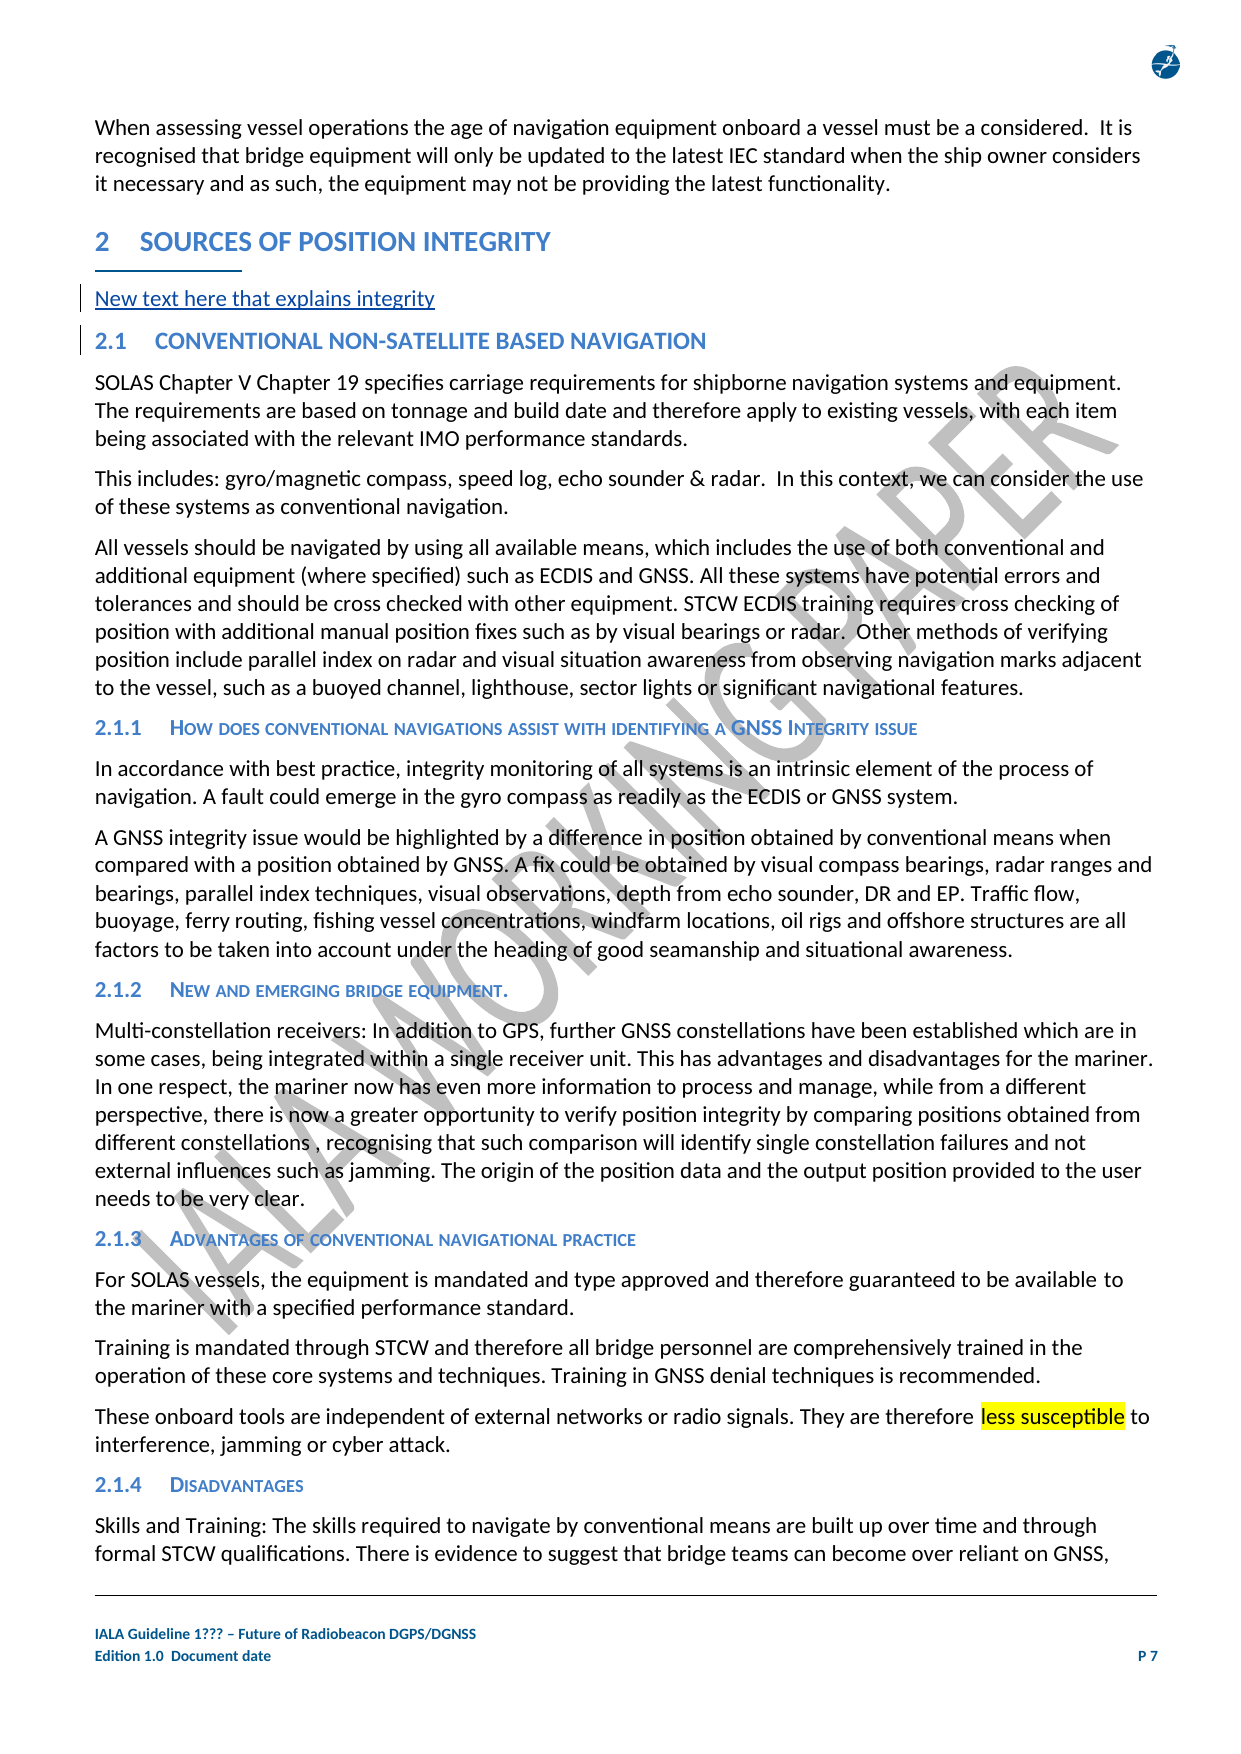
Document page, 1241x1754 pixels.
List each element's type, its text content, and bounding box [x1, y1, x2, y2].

picture [1120, 0, 1239, 114]
subtitle Sources of position integrity [94, 223, 1157, 258]
text SOLAS Chapter V Chapter 19 specifies carriage requirements for shipborne navigation systems and equipment. The requirements are based on tonnage and build date and therefore apply to existing vessels, with each item being associated with the relevant IMO performance standards. [94, 368, 1157, 452]
subtitle How does conventional navigations assist with identifying a GNSS Integrity issue [94, 713, 1157, 742]
text For SOLAS vessels, the equipment is mandated and type approved and therefore guaranteed to be available to the mariner with a specified performance standard. [94, 1265, 1157, 1321]
text Multi-constellation receivers: In addition to GPS, further GNSS constellations have been established which are in some cases, being integrated within a single receiver unit. This has advantages and disadvantages for the mariner. In one respect, the mariner now has even more information to process and manage, while from a different perspective, there is now a greater opportunity to verify position integrity by comparing positions obtained from different constellations , recognising that such comparison will identify single constellation failures and not external influences such as jamming. The origin of the position data and the output position provided to the user needs to be very clear. [94, 1016, 1157, 1212]
subtitle New and emerging bridge equipment. [94, 975, 1157, 1003]
subtitle Advantages of conventional navigational practice [94, 1224, 1157, 1252]
text A GNSS integrity issue would be highlighted by a difference in position obtained by conventional means when compared with a position obtained by GNSS. A fix could be obtained by visual compass bearings, radar ranges and bearings, parallel index techniques, visual observations, depth from echo sounder, DR and EP. Traffic flow, buoyage, ferry routing, fishing vessel concentrations, windfarm locations, oil rigs and offshore structures are all factors to be taken into account under the heading of good seamanship and situational awareness. [94, 823, 1157, 963]
text These onboard tools are independent of external networks or radio signals. They are therefore less susceptible to interference, jamming or cyber attack. [94, 1402, 1157, 1458]
subtitle Disadvantages [94, 1471, 1157, 1498]
text This includes: gyro/magnetic compass, speed log, echo sounder & radar. In this context, we can consider the use of these systems as conventional navigation. [94, 464, 1157, 520]
text In accordance with best practice, integrity monitoring of all systems is an intrinsic element of the process of navigation. A fault could emerge in the gyro compass as readily as the ECDIS or GNSS system. [94, 754, 1157, 810]
text Training is mandated through STCW and therefore all bridge personnel are comprehensively trained in the operation of these core systems and techniques. Training in GNSS denial techniques is recommended. [94, 1333, 1157, 1389]
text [94, 1511, 1157, 1567]
text All vessels should be navigated by using all available means, which includes the use of both conventional and additional equipment (where specified) such as ECDIS and GNSS. All these systems have potential errors and tolerances and should be cross checked with other equipment. STCW ECDIS training requires cross checking of position with additional manual position fixes such as by visual bearings or radar. Other methods of verifying position include parallel index on radar and visual situation awareness from observing navigation marks adjacent to the vessel, such as a buoyed channel, lighthouse, sector lights or significant navigational features. [94, 533, 1157, 701]
text When assessing vessel operations the age of navigation equipment onboard a vessel must be a considered. It is recognised that bridge equipment will only be updated to the latest IEC standard when the ship owner considers it necessary and as such, the equipment may not be providing the latest functionality. [94, 113, 1157, 198]
subtitle Conventional non-satellite based navigation [94, 325, 1084, 355]
